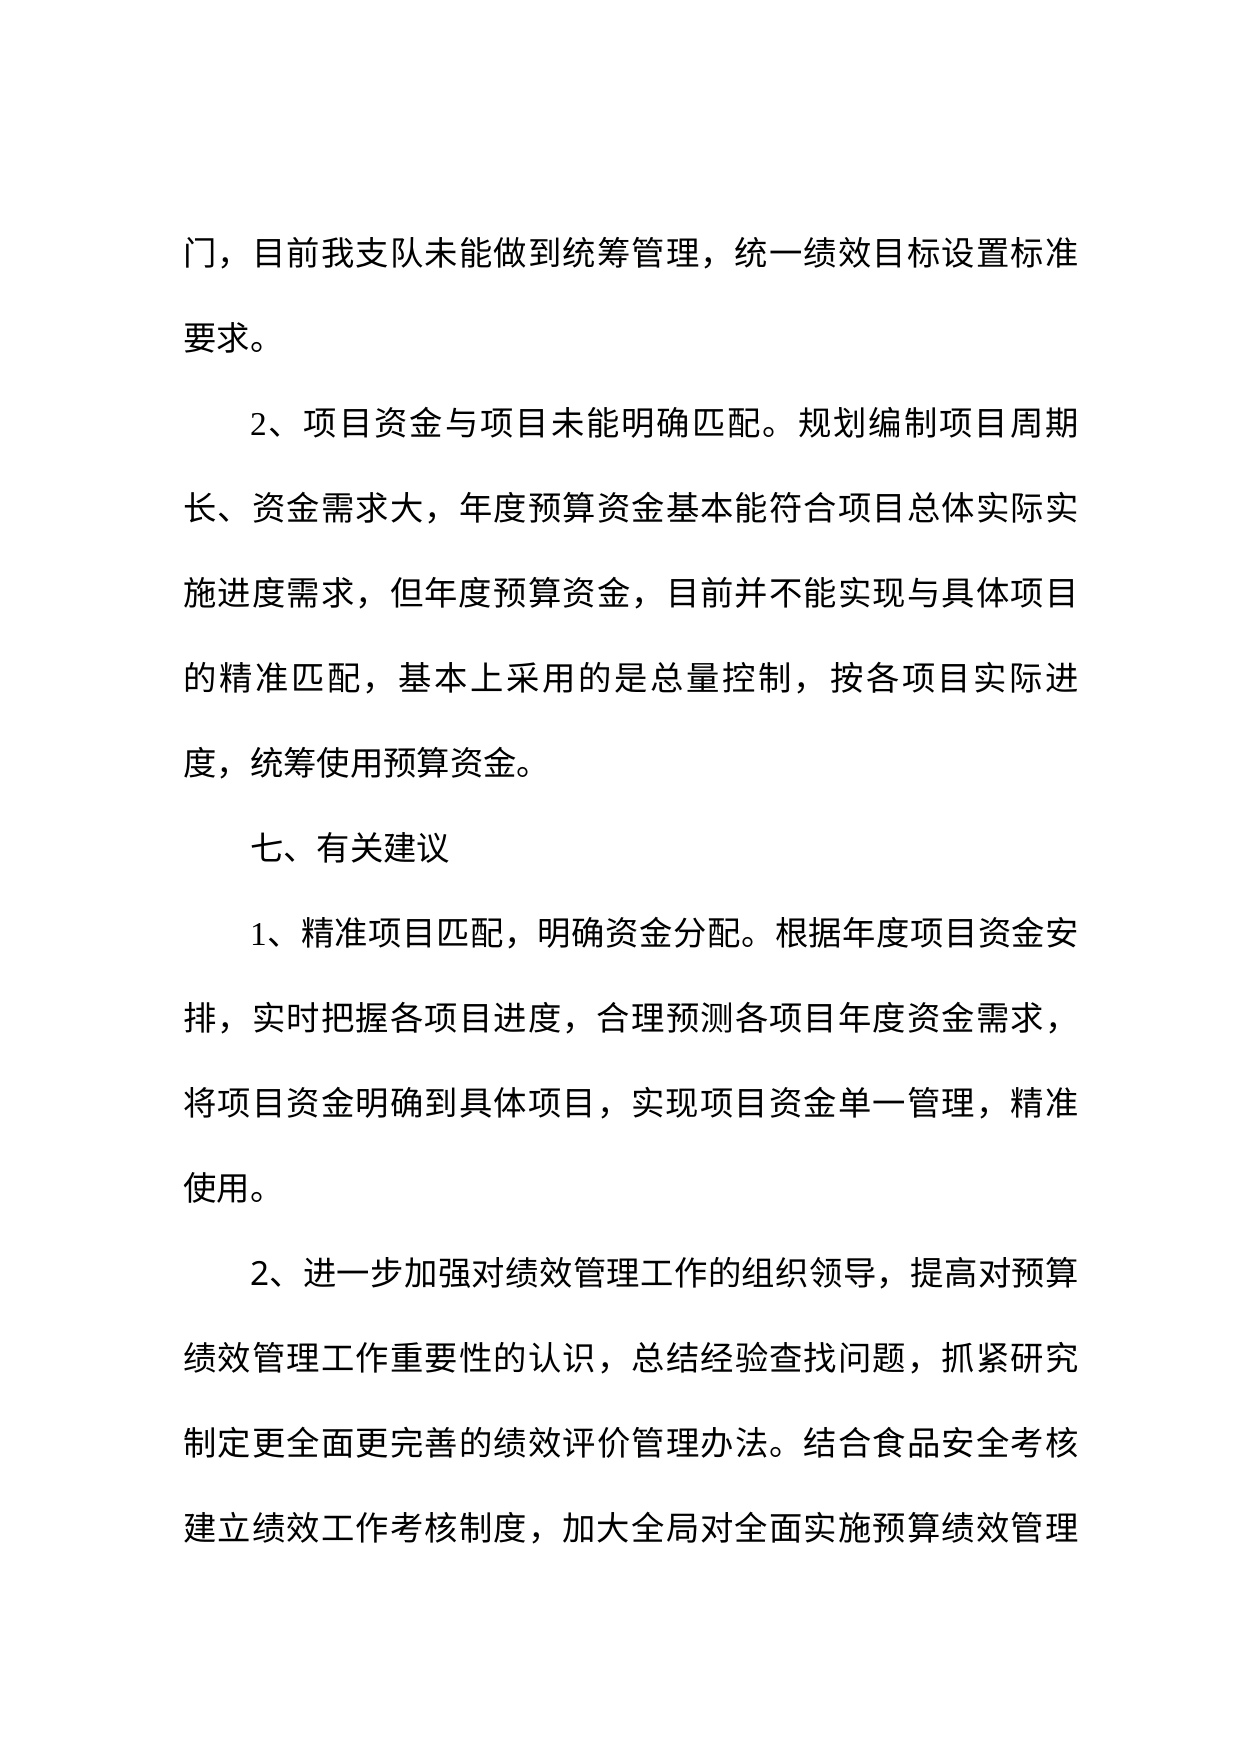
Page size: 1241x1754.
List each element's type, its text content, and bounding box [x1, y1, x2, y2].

text 2、项目资金与项目未能明确匹配。规划编制项目周期长、资金需求大，年度预算资金基本能符合项目总体实际实施进度需求，但年度预算资金，目前并不能实现与具体项目的精准匹配，基本上采用的是总量控制，按各项目实际进度，统筹使用预算资金。 [183, 379, 1081, 804]
text 1、精准项目匹配，明确资金分配。根据年度项目资金安排，实时把握各项目进度，合理预测各项目年度资金需求，将项目资金明确到具体项目，实现项目资金单一管理，精准使用。 [183, 889, 1081, 1229]
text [183, 1229, 1081, 1569]
text 七、有关建议 [183, 804, 1081, 889]
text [183, 209, 1081, 379]
